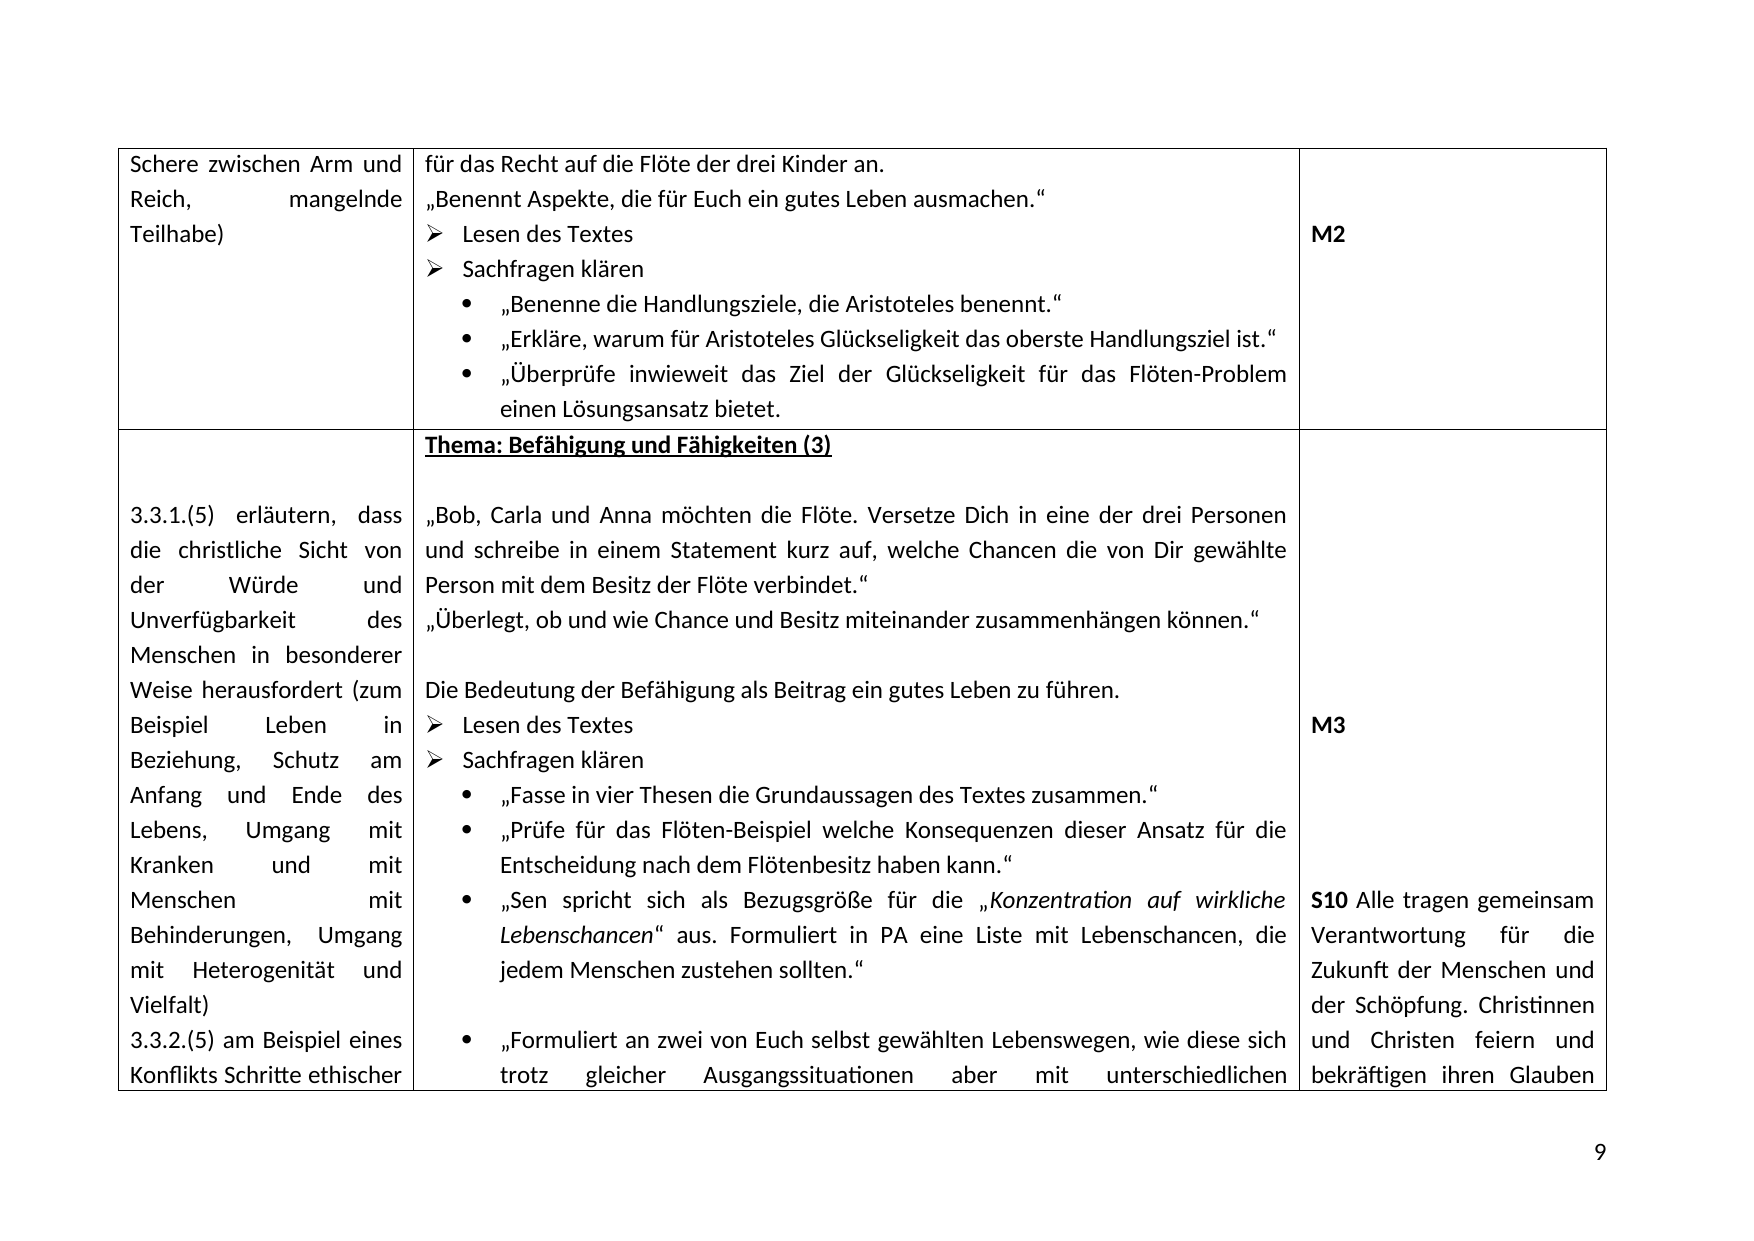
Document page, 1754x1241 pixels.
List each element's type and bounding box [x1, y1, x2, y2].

table_cell [414, 149, 1299, 428]
table_cell [119, 149, 413, 428]
table_cell [119, 430, 413, 1090]
table_cell [1300, 149, 1606, 428]
table_cell [414, 430, 1299, 1090]
table_cell [1300, 430, 1606, 1090]
